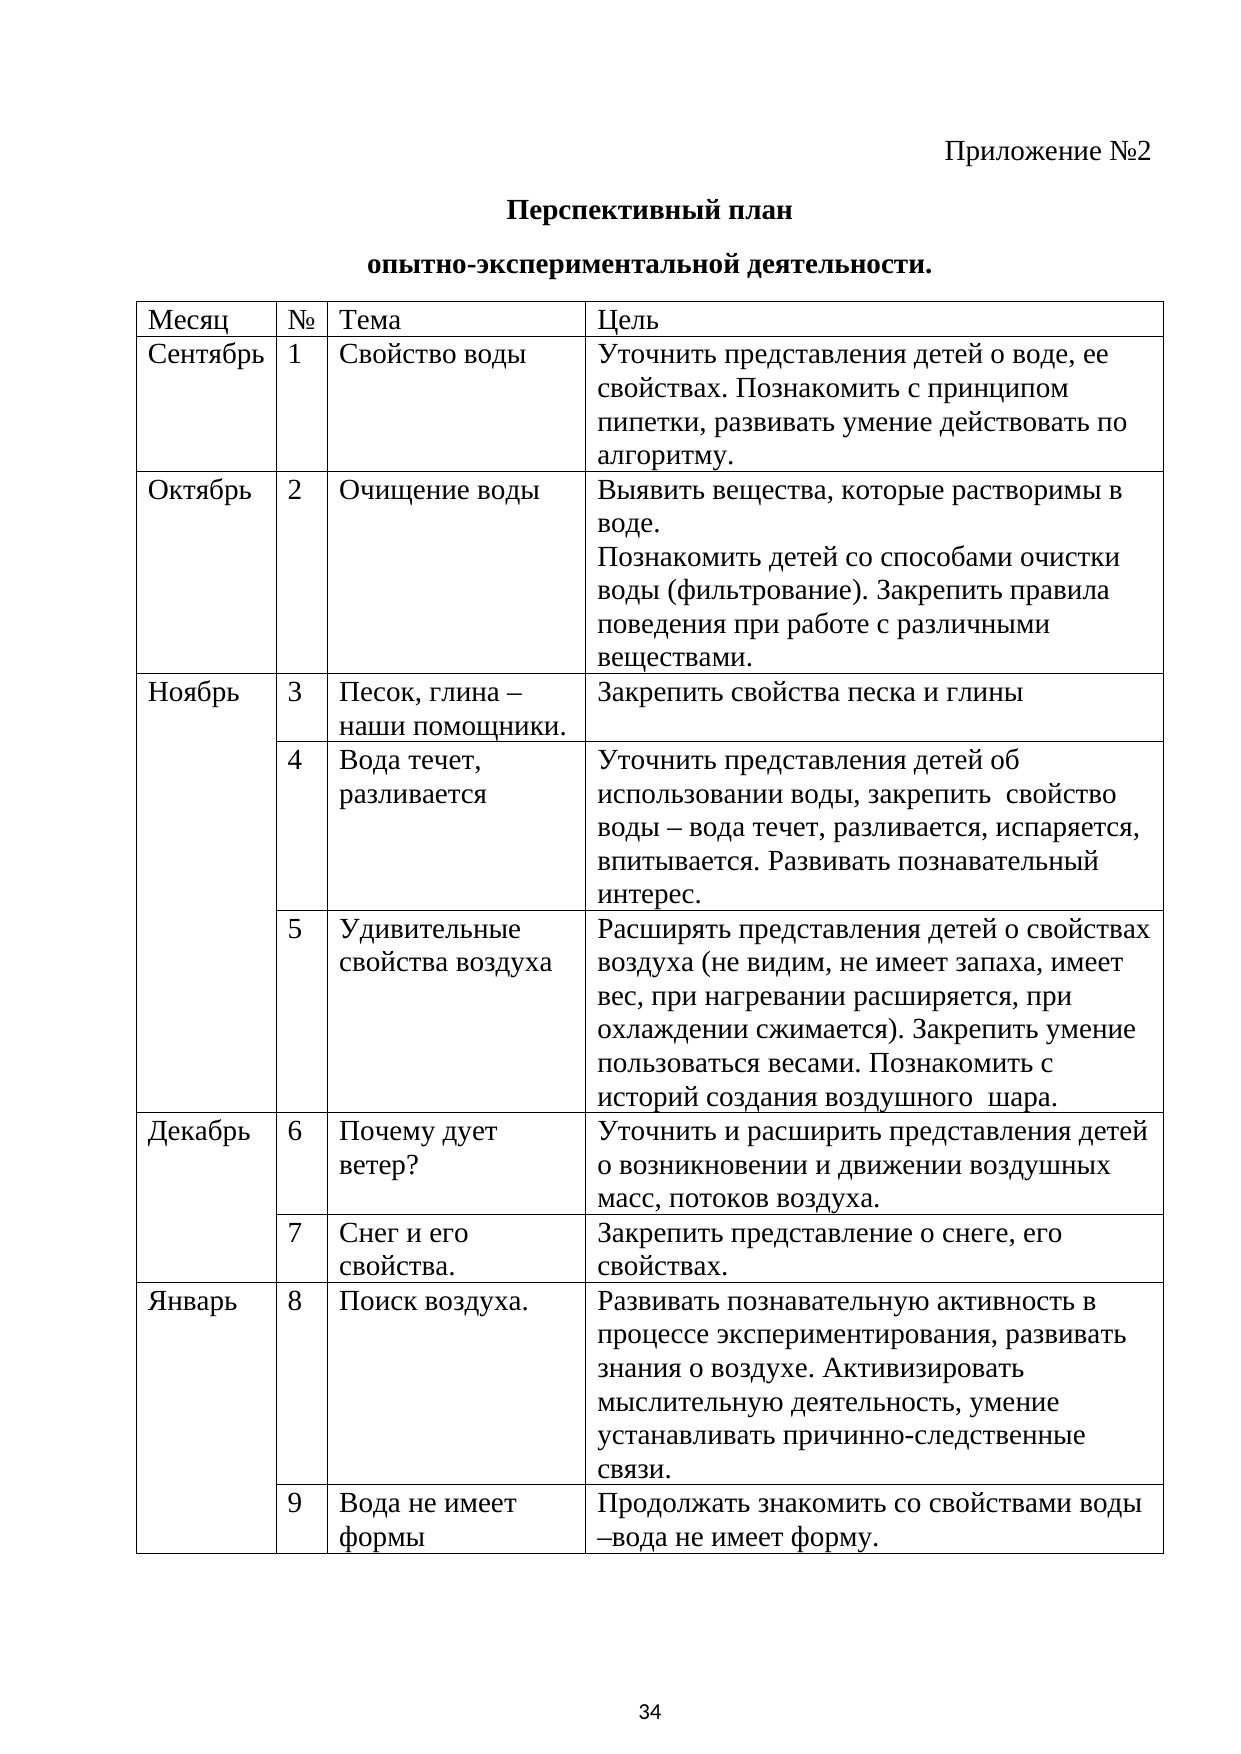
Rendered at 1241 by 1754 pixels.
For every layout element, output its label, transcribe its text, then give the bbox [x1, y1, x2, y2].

table_cell Вода течет, разливается [328, 742, 585, 910]
table_cell 2 [277, 472, 327, 673]
table_cell 8 [277, 1283, 327, 1484]
table_cell Закрепить свойства песка и глины [586, 674, 1163, 741]
table_cell Сентябрь [137, 337, 276, 471]
table_cell Удивительные свойства воздуха [328, 911, 585, 1112]
table_header Месяц [137, 302, 276, 336]
table_cell Развивать познавательную активность в процессе экспериментирования, развивать знания о воздухе. Активизировать мыслительную деятельность, умение устанавливать причинно-следственные связи. [586, 1283, 1163, 1484]
table_cell Вода не имеет формы [328, 1485, 585, 1552]
table_cell 4 [277, 742, 327, 910]
table_cell Очищение воды [328, 472, 585, 673]
table_cell Выявить вещества, которые растворимы в воде. Познакомить детей со способами очистки воды (фильтрование). Закрепить правила поведения при работе с различными веществами. [586, 472, 1163, 673]
table_header Тема [328, 302, 585, 336]
table_cell Расширять представления детей о свойствах воздуха (не видим, не имеет запаха, имеет вес, при нагревании расширяется, при охлаждении сжимается). Закрепить умение пользоваться весами. Познакомить с историй создания воздушного шара. [586, 911, 1163, 1112]
table_cell 5 [277, 911, 327, 1112]
table_cell Уточнить представления детей об использовании воды, закрепить свойство воды – вода течет, разливается, испаряется, впитывается. Развивать познавательный интерес. [586, 742, 1163, 910]
table_cell 6 [277, 1113, 327, 1214]
text опытно-экспериментальной деятельности. [148, 247, 1152, 280]
table_cell Поиск воздуха. [328, 1283, 585, 1484]
table_cell Январь [137, 1283, 276, 1552]
table_cell Декабрь [137, 1113, 276, 1282]
table_cell Ноябрь [137, 674, 276, 1112]
table_cell Снег и его свойства. [328, 1215, 585, 1282]
table_cell 9 [277, 1485, 327, 1552]
table_cell Уточнить представления детей о воде, ее свойствах. Познакомить с принципом пипетки, развивать умение действовать по алгоритму. [586, 337, 1163, 471]
table_cell 1 [277, 337, 327, 471]
table_header № [277, 302, 327, 336]
table_cell Уточнить и расширить представления детей о возникновении и движении воздушных масс, потоков воздуха. [586, 1113, 1163, 1214]
table_cell 7 [277, 1215, 327, 1282]
table_cell Октябрь [137, 472, 276, 673]
table_cell 3 [277, 674, 327, 741]
text Приложение №2 [148, 133, 1152, 166]
table_cell Песок, глина – наши помощники. [328, 674, 585, 741]
table_header Цель [586, 302, 1163, 336]
table_cell Закрепить представление о снеге, его свойствах. [586, 1215, 1163, 1282]
table_cell Свойство воды [328, 337, 585, 471]
text Перспективный план [148, 192, 1152, 226]
table_cell Почему дует ветер? [328, 1113, 585, 1214]
table_cell Продолжать знакомить со свойствами воды –вода не имеет форму. [586, 1485, 1163, 1552]
